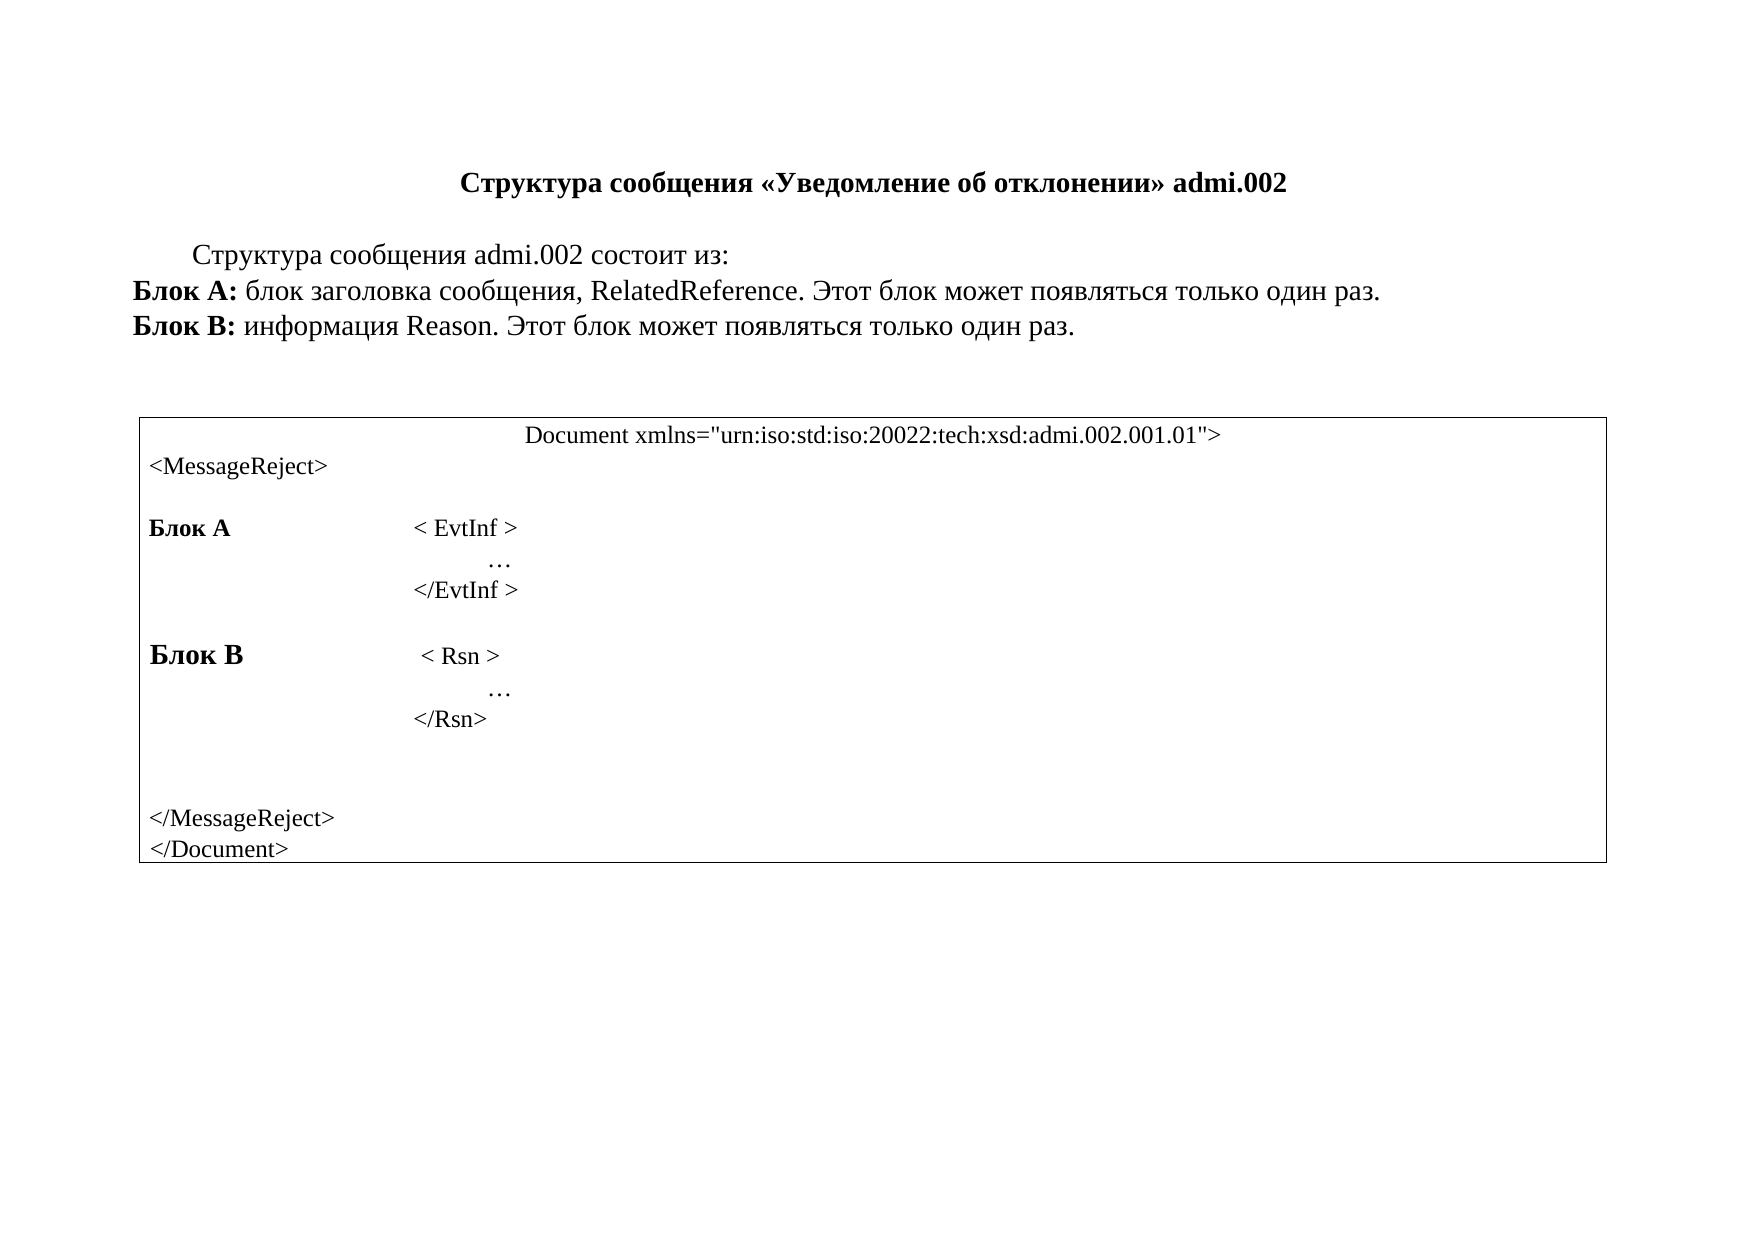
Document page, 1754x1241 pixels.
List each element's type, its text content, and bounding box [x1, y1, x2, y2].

text … [140, 541, 1606, 572]
text … [140, 670, 1606, 701]
text Блок А < EvtInf > [140, 510, 1606, 541]
text Структура сообщения «Уведомление об отклонении» admi.002 [148, 165, 1598, 199]
text <MessageReject> [140, 448, 1606, 480]
text Блок А: блок заголовка сообщения, RelatedReference. Этот блок может появляться только один раз. [118, 273, 1636, 307]
text </MessageReject> [140, 799, 1606, 831]
text </Rsn> [140, 701, 1606, 733]
text </Document> [140, 831, 1606, 862]
text </EvtInf > [140, 572, 1606, 604]
text Блок В < Rsn > [140, 634, 1606, 670]
text Document xmlns="urn:iso:std:iso:20022:tech:xsd:admi.002.001.01"> [140, 418, 1606, 448]
text Блок В: информация Reason. Этот блок может появляться только один раз. [118, 308, 1636, 342]
text Структура сообщения admi.002 состоит из: [149, 237, 1598, 271]
